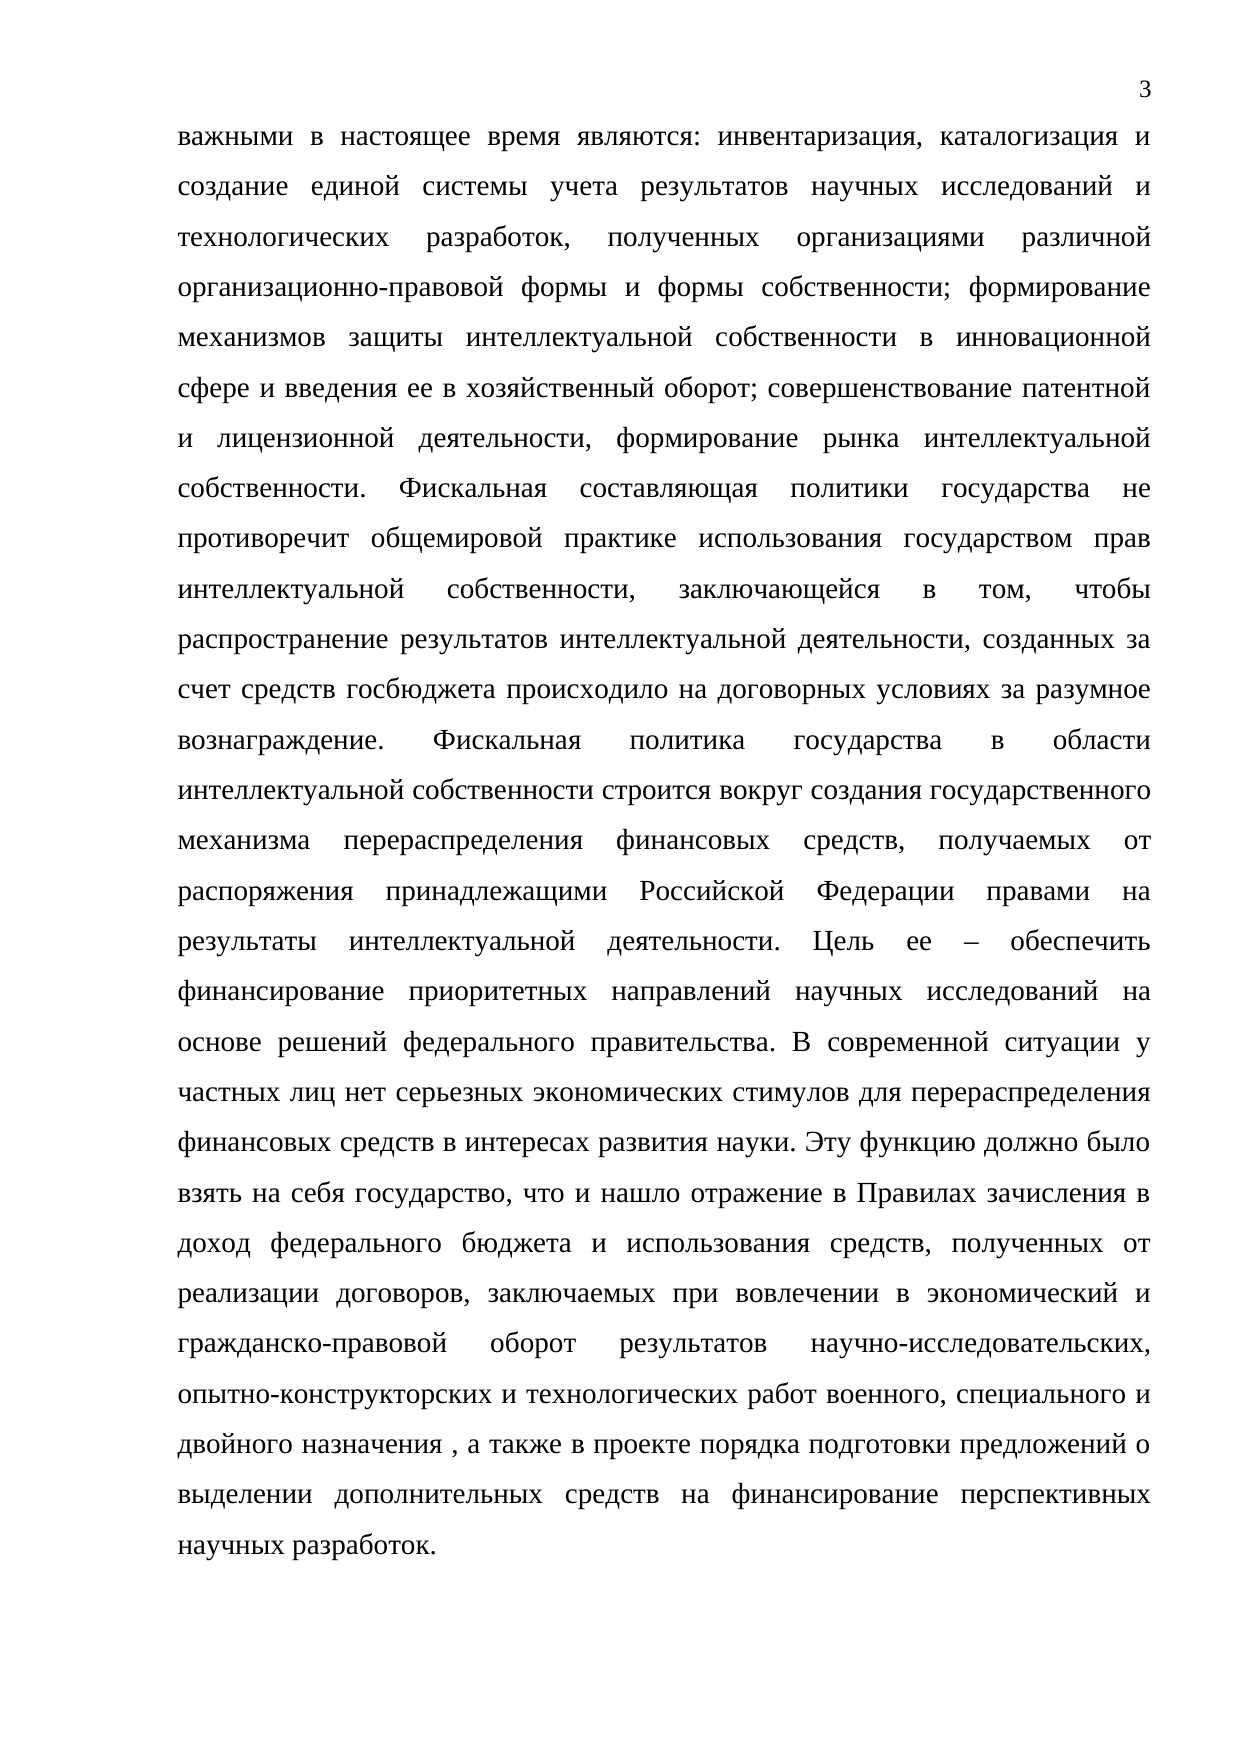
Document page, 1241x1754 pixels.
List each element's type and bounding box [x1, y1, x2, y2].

text [177, 118, 1152, 1560]
